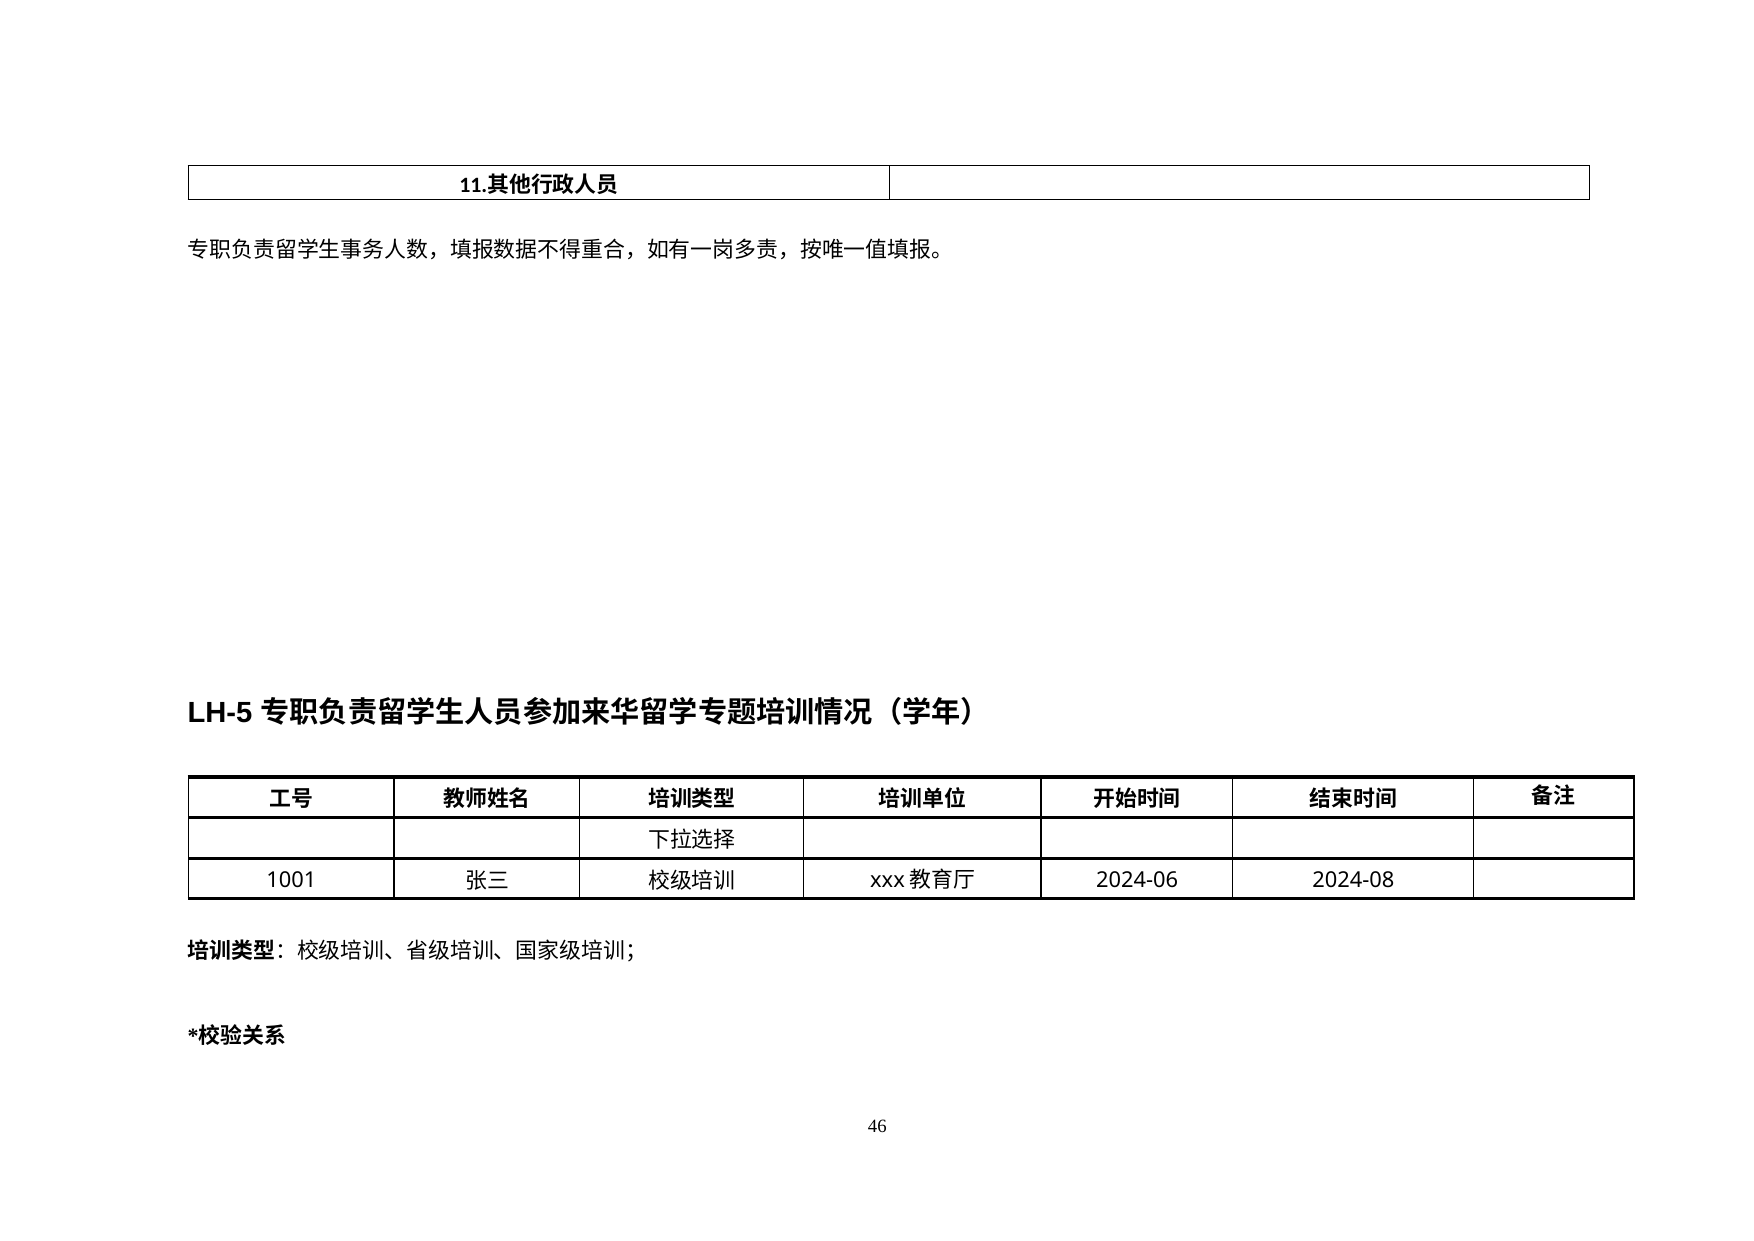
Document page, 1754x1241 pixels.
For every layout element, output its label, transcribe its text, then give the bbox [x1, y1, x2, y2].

table_cell [1474, 819, 1633, 857]
table_cell [189, 819, 393, 857]
table_header 培训单位 [804, 779, 1040, 816]
table_cell 1001 [189, 860, 393, 897]
table_cell [1042, 819, 1232, 857]
table_cell xxx教育厅 [804, 860, 1040, 897]
table_cell [1233, 819, 1473, 857]
table_header 教师姓名 [395, 779, 579, 816]
table_cell [890, 166, 1589, 199]
table_cell [1474, 860, 1633, 897]
text *校验关系 [187, 1018, 1566, 1051]
list 专职负责留学生事务人数，填报数据不得重合，如有一岗多责，按唯一值填报。 [187, 232, 1566, 264]
text 培训类型：校级培训、省级培训、国家级培训； [187, 933, 1566, 964]
table_header 备注 [1474, 779, 1633, 816]
table_cell 张三 [395, 860, 579, 897]
table_cell [804, 819, 1040, 857]
table_header 工号 [189, 779, 393, 816]
table_cell [395, 819, 579, 857]
table_cell 下拉选择 [580, 819, 803, 857]
table_header 培训类型 [580, 779, 803, 816]
table_cell 2024-06 [1042, 860, 1232, 897]
table_header 开始时间 [1042, 779, 1232, 816]
table_cell 校级培训 [580, 860, 803, 897]
table_cell 11.其他行政人员 [189, 166, 889, 199]
table_cell 2024-08 [1233, 860, 1473, 897]
subtitle LH-5 专职负责留学生人员参加来华留学专题培训情况（学年） [187, 677, 1566, 742]
table_header 结束时间 [1233, 779, 1473, 816]
